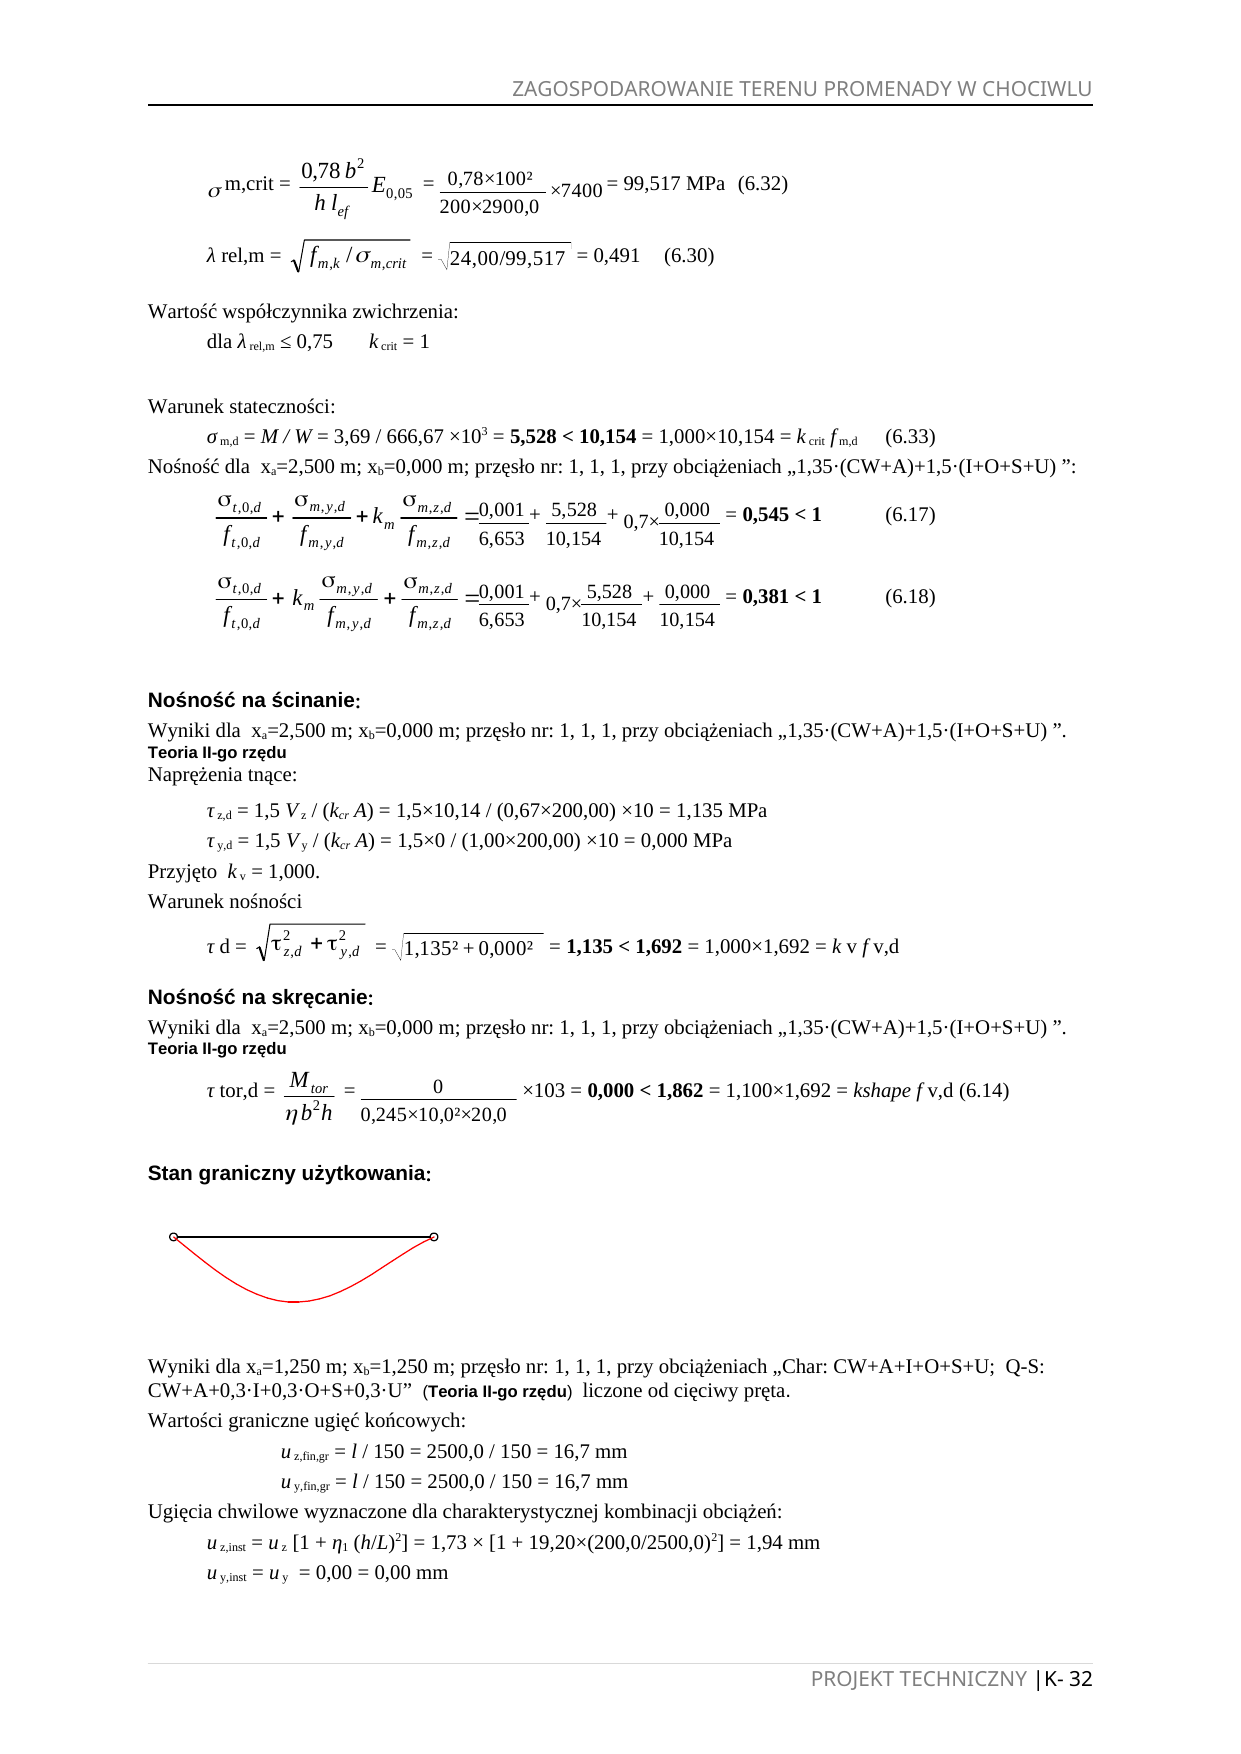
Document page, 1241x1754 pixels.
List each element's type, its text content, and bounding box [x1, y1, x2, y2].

text m,crit = = = 99,517 MPa (6.32) [148, 151, 1093, 229]
text Stan graniczny użytkowania [148, 1161, 1093, 1185]
text u z,inst = u z [1 + η1 (h/L)2] = 1,73 × [1 + 19,20×(200,0/2500,0)2] = 1,94 mm [207, 1529, 1093, 1554]
text Wartość współczynnika zwichrzenia: [148, 299, 1093, 323]
text Nośność na ścinanie [148, 688, 1093, 712]
text u y,inst = u y = 0,00 = 0,00 mm [207, 1560, 1093, 1584]
text τ tor,d = = ×103 = 0,000 < 1,862 = 1,100×1,692 = kshape f v,d (6.14) [148, 1064, 1093, 1136]
text Wyniki dla xa=1,250 m; xb=1,250 m; przęsło nr: 1, 1, 1, przy obciążeniach „Char: CW+A+I+O+S+U; Q-S: CW+A+0,3·I+0,3·O+S+0,3·U” (Teoria II-go rzędu) liczone od cięciwy pręta. [148, 1354, 1093, 1402]
text dla λ rel,m ≤ 0,75 k crit = 1 [148, 329, 1093, 353]
text τ z,d = 1,5 V z / (kcr A) = 1,5×10,14 / (0,67×200,00) ×10 = 1,135 MPa [148, 798, 1093, 822]
text + + = 0,545 < 1 (6.17) [148, 485, 1093, 560]
text Wyniki dla xa=2,500 m; xb=0,000 m; przęsło nr: 1, 1, 1, przy obciążeniach „1,35·(CW+A)+1,5·(I+O+S+U) ”. Teoria II-go rzędu [148, 718, 1093, 762]
text Nośność dla xa=2,500 m; xb=0,000 m; przęsło nr: 1, 1, 1, przy obciążeniach „1,35·(CW+A)+1,5·(I+O+S+U) ”: [148, 454, 1093, 478]
text λ rel,m = = = 0,491 (6.30) [148, 235, 1093, 293]
text Wartości graniczne ugięć końcowych: [148, 1408, 1093, 1432]
text Naprężenia tnące: [148, 762, 1093, 786]
text τ y,d = 1,5 V y / (kcr A) = 1,5×0 / (1,00×200,00) ×10 = 0,000 MPa [148, 828, 1093, 852]
text σ m,d = M / W = 3,69 / 666,67 ×103 = 5,528 < 10,154 = 1,000×10,154 = k crit f m,d (6.33) [148, 424, 1093, 448]
text u z,fin,gr = l / 150 = 2500,0 / 150 = 16,7 mm [148, 1439, 1093, 1463]
text Wyniki dla xa=2,500 m; xb=0,000 m; przęsło nr: 1, 1, 1, przy obciążeniach „1,35·(CW+A)+1,5·(I+O+S+U) ”. Teoria II-go rzędu [148, 1015, 1093, 1058]
text Przyjęto k v = 1,000. [148, 859, 1093, 883]
text u y,fin,gr = l / 150 = 2500,0 / 150 = 16,7 mm [148, 1469, 1093, 1493]
text + + = 0,381 < 1 (6.18) [148, 566, 1093, 641]
text Warunek nośności [148, 889, 1093, 913]
text τ d = = = 1,135 < 1,692 = 1,000×1,692 = k v f v,d [148, 919, 1093, 972]
text Nośność na skręcanie [148, 985, 1093, 1009]
text Warunek stateczności: [148, 394, 1093, 418]
text Ugięcia chwilowe wyznaczone dla charakterystycznej kombinacji obciążeń: [148, 1499, 1093, 1523]
